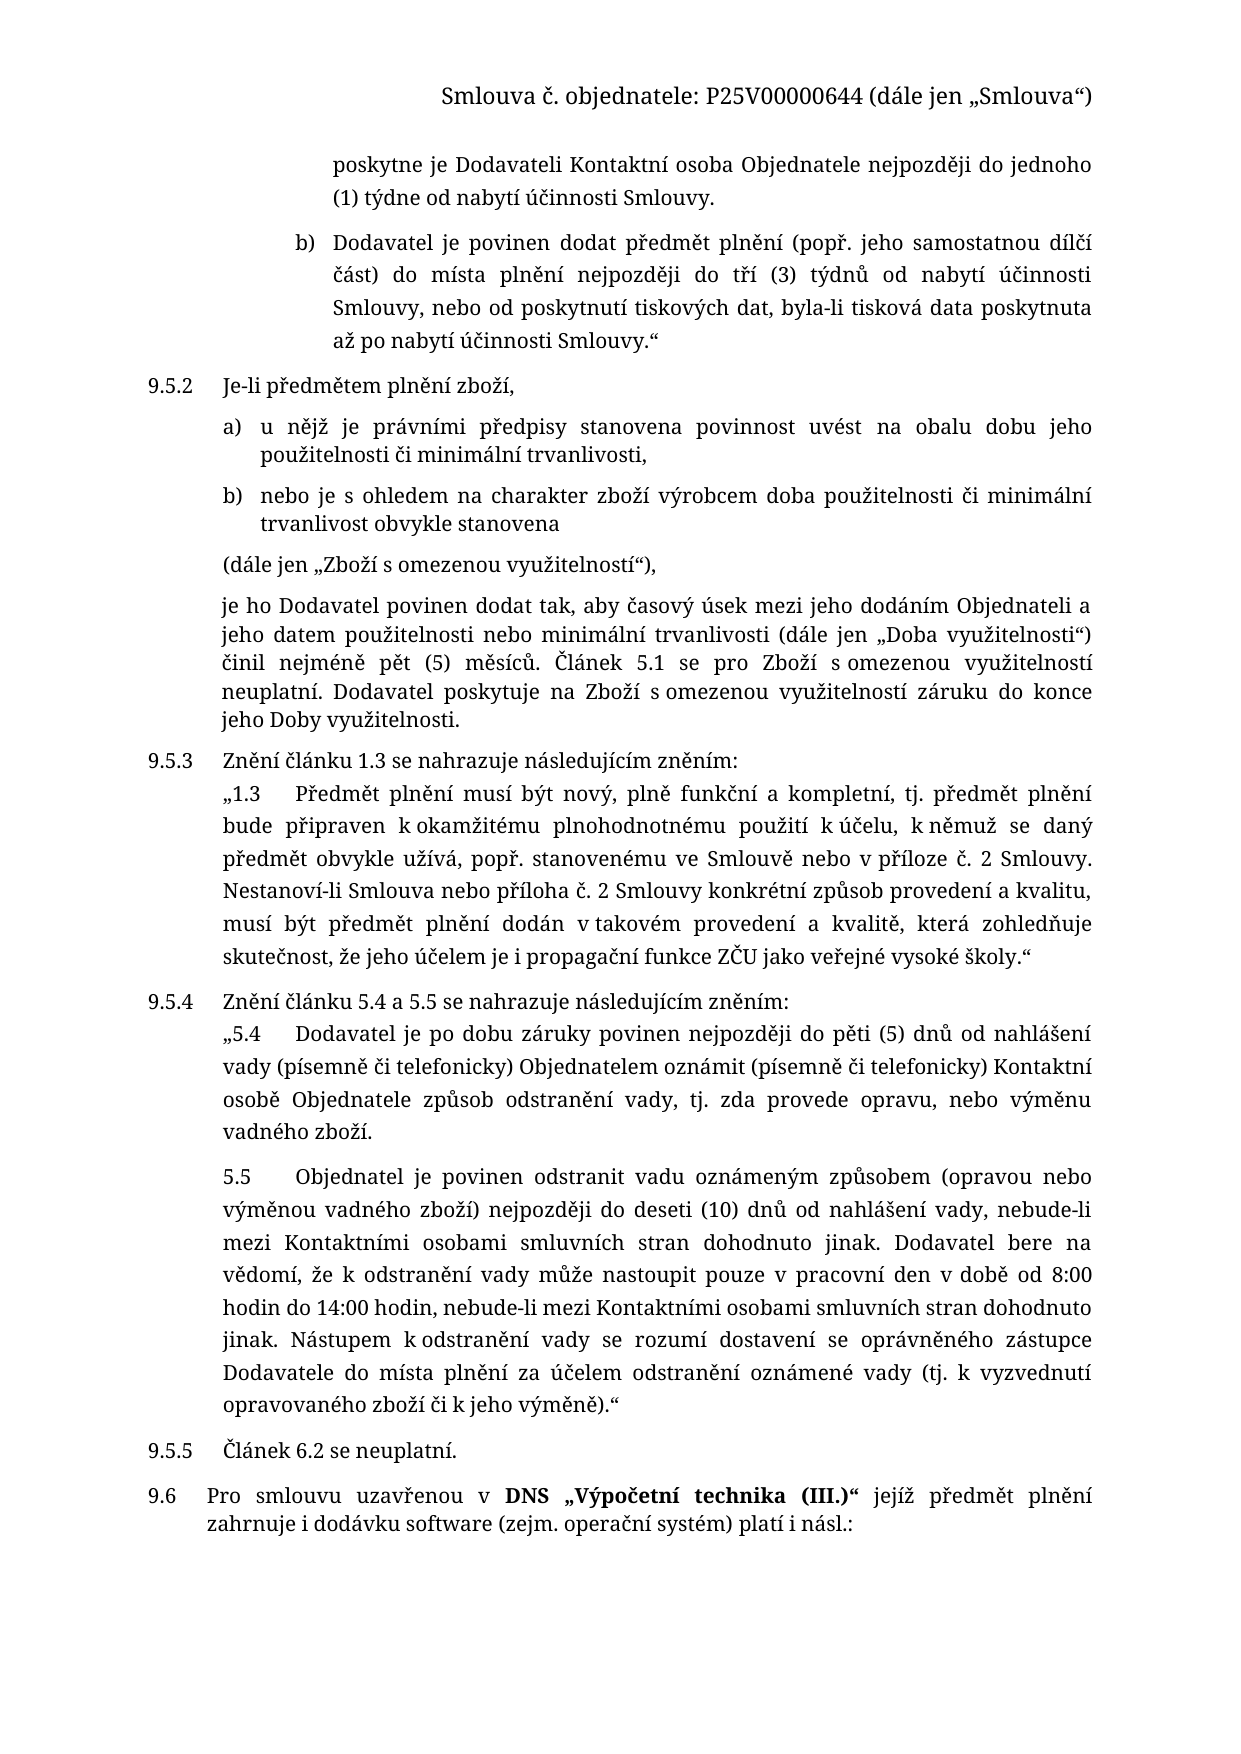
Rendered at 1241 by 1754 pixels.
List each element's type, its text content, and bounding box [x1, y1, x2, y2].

list „5.4 Dodavatel je po dobu záruky povinen nejpozději do pěti (5) dnů od nahlášení vady (písemně či telefonicky) Objednatelem oznámit (písemně či telefonicky) Kontaktní osobě Objednatele způsob odstranění vady, tj. zda provede opravu, nebo výměnu vadného zboží. [223, 1019, 1093, 1146]
list nebo je s ohledem na charakter zboží výrobcem doba použitelnosti či minimální trvanlivost obvykle stanovena [223, 481, 1093, 538]
text (dále jen „Zboží s omezenou využitelností“), [223, 551, 1093, 579]
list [295, 150, 1093, 211]
list „1.3 Předmět plnění musí být nový, plně funkční a kompletní, tj. předmět plnění bude připraven k okamžitému plnohodnotnému použití k účelu, k němuž se daný předmět obvykle užívá, popř. stanovenému ve Smlouvě nebo v příloze č. 2 Smlouvy. Nestanoví-li Smlouva nebo příloha č. 2 Smlouvy konkrétní způsob provedení a kvalitu, musí být předmět plnění dodán v takovém provedení a kvalitě, která zohledňuje skutečnost, že jeho účelem je i propagační funkce ZČU jako veřejné vysoké školy.“ [223, 779, 1093, 970]
list 5.5 Objednatel je povinen odstranit vadu oznámeným způsobem (opravou nebo výměnou vadného zboží) nejpozději do deseti (10) dnů od nahlášení vady, nebude-li mezi Kontaktními osobami smluvních stran dohodnuto jinak. Dodavatel bere na vědomí, že k odstranění vady může nastoupit pouze v pracovní den v době od 8:00 hodin do 14:00 hodin, nebude-li mezi Kontaktními osobami smluvních stran dohodnuto jinak. Nástupem k odstranění vady se rozumí dostavení se oprávněného zástupce Dodavatele do místa plnění za účelem odstranění oznámené vady (tj. k vyzvednutí opravovaného zboží či k jeho výměně).“ [223, 1162, 1093, 1419]
text je ho Dodavatel povinen dodat tak, aby časový úsek mezi jeho dodáním Objednateli a jeho datem použitelnosti nebo minimální trvanlivosti (dále jen „Doba využitelnosti“) činil nejméně pět (5) měsíců. Článek 5.1 se pro Zboží s omezenou využitelností neuplatní. Dodavatel poskytuje na Zboží s omezenou využitelností záruku do konce jeho Doby využitelnosti. [221, 591, 1093, 734]
list Pro smlouvu uzavřenou v DNS „Výpočetní technika (III.)“ jejíž předmět plnění zahrnuje i dodávku software (zejm. operační systém) platí i násl.: [148, 1481, 1093, 1538]
list Článek 6.2 se neuplatní. [148, 1436, 1093, 1464]
list Znění článku 5.4 a 5.5 se nahrazuje následujícím zněním: [148, 987, 1093, 1015]
list Znění článku 1.3 se nahrazuje následujícím zněním: [148, 746, 1093, 774]
list u nějž je právními předpisy stanovena povinnost uvést na obalu dobu jeho použitelnosti či minimální trvanlivosti, [223, 412, 1093, 469]
list Je-li předmětem plnění zboží, [148, 371, 1093, 399]
list Dodavatel je povinen dodat předmět plnění (popř. jeho samostatnou dílčí část) do místa plnění nejpozději do tří (3) týdnů od nabytí účinnosti Smlouvy, nebo od poskytnutí tiskových dat, byla-li tisková data poskytnuta až po nabytí účinnosti Smlouvy.“ [295, 228, 1093, 354]
